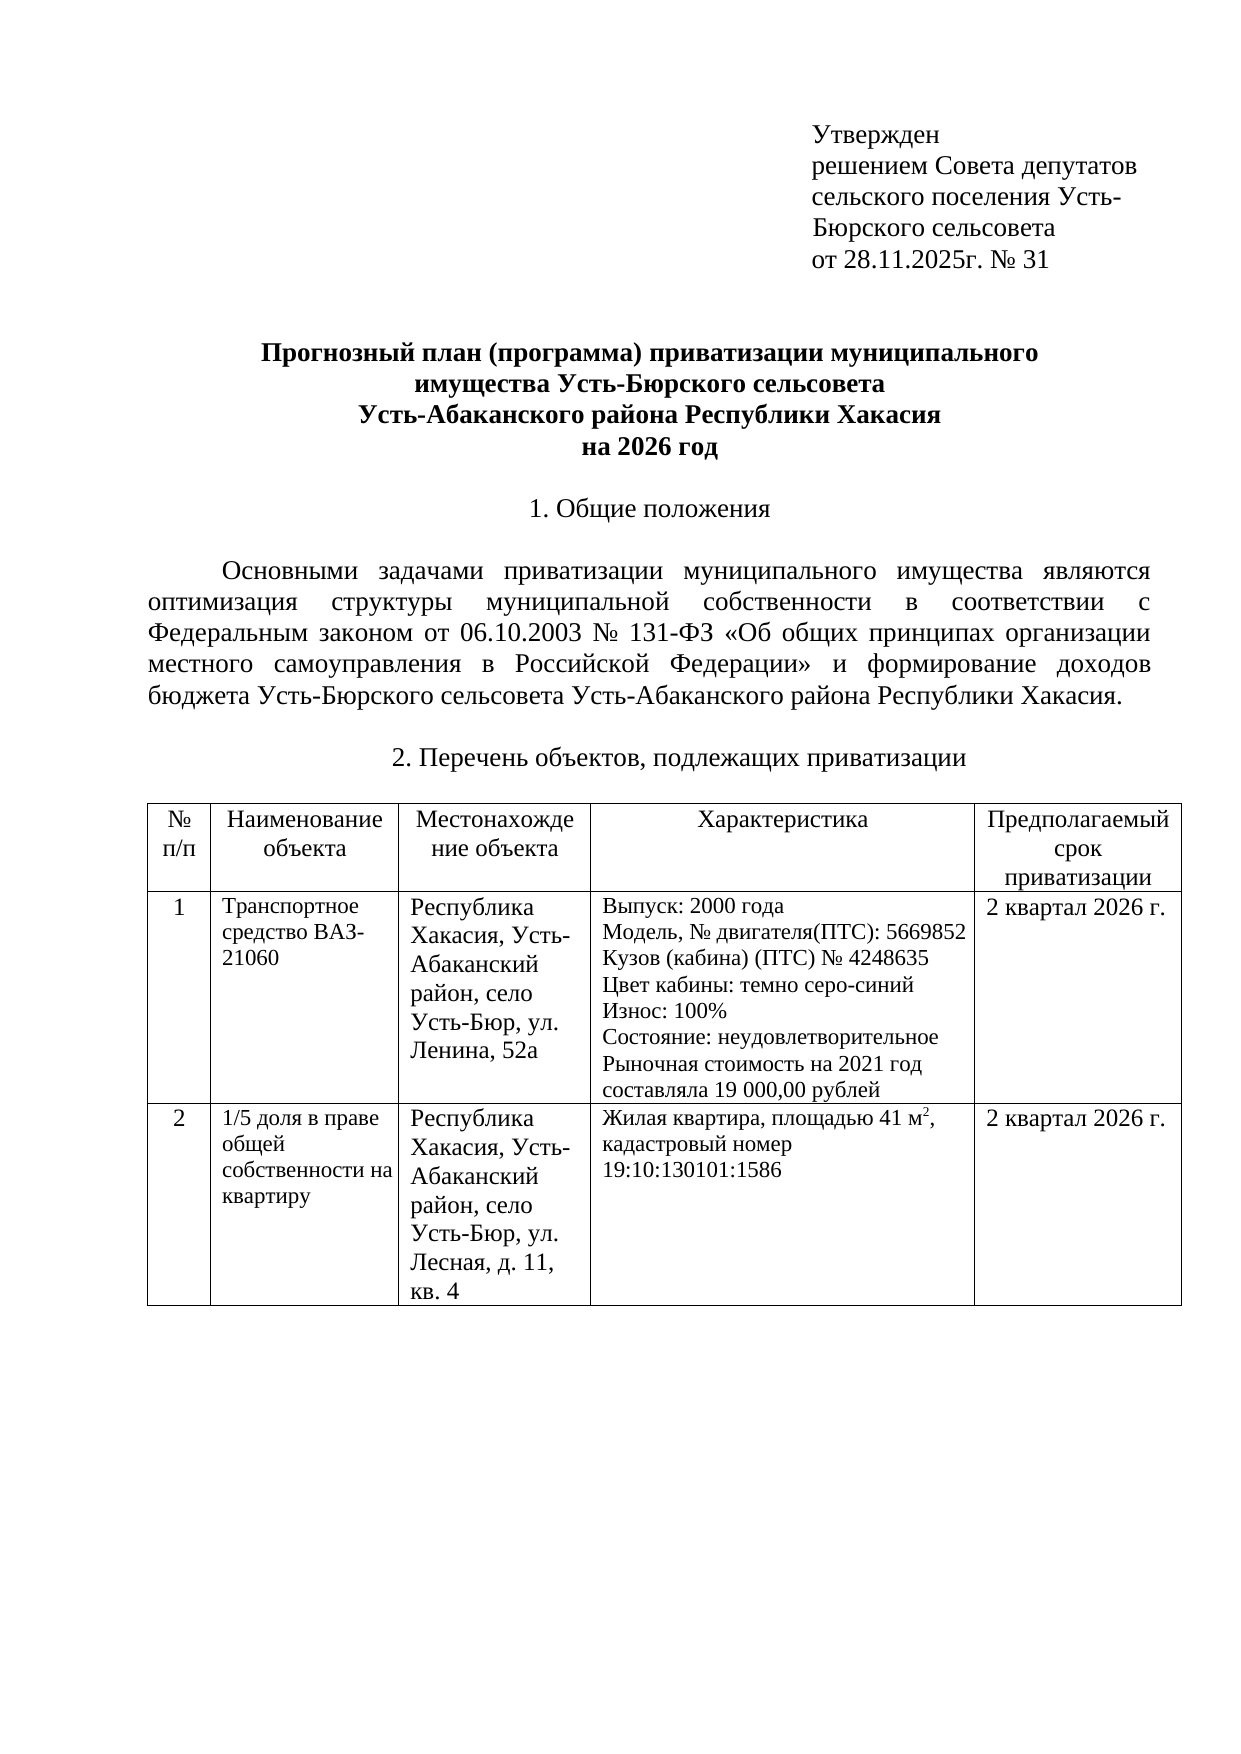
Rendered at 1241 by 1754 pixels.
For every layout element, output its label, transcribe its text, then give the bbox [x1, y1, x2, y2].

text сельского поселения Усть-Бюрского сельсовета [811, 180, 1152, 243]
table_cell 1/5 доля в праве общей собственности на квартиру [211, 1104, 398, 1305]
table_cell 2 квартал 2026 г. [975, 1104, 1181, 1305]
table_cell 1 [148, 892, 210, 1102]
text 1. Общие положения [148, 492, 1152, 523]
text 2. Перечень объектов, подлежащих приватизации [148, 741, 1152, 772]
table_cell Выпуск: 2000 года Модель, № двигателя(ПТС): 5669852 Кузов (кабина) (ПТС) № 4248635 Цвет кабины: темно серо-синий Износ: 100% Состояние: неудовлетворительное Рыночная стоимость на 2021 год составляла 19 000,00 рублей [591, 892, 974, 1102]
text Утвержден [811, 118, 1152, 149]
table_header Наименование объекта [211, 804, 398, 891]
text от 28.11.2025г. № 31 [811, 243, 1152, 274]
table_cell Транспортное средство ВАЗ-21060 [211, 892, 398, 1102]
subtitle Прогнозный план (программа) приватизации муниципального [148, 336, 1152, 367]
text Основными задачами приватизации муниципального имущества являются оптимизация структуры муниципальной собственности в соответствии с Федеральным законом от 06.10.2003 № 131-ФЗ «Об общих принципах организации местного самоуправления в Российской Федерации» и формирование доходов бюджета Усть-Бюрского сельсовета Усть-Абаканского района Республики Хакасия. [148, 554, 1152, 710]
table_cell Республика Хакасия, Усть-Абаканский район, село Усть-Бюр, ул. Ленина, 52а [399, 892, 590, 1102]
table_cell 2 [148, 1104, 210, 1305]
table_header Местонахождение объекта [399, 804, 590, 891]
subtitle имущества Усть-Бюрского сельсовета [148, 367, 1152, 398]
subtitle на 2026 год [148, 429, 1152, 461]
table_header № п/п [148, 804, 210, 891]
table_header Характеристика [591, 804, 974, 891]
text решением Совета депутатов [811, 149, 1152, 180]
table_header Предполагаемый срок приватизации [975, 804, 1181, 891]
subtitle Усть-Абаканского района Республики Хакасия [148, 398, 1152, 429]
table_cell Республика Хакасия, Усть-Абаканский район, село Усть-Бюр, ул. Лесная, д. 11, кв. 4 [399, 1104, 590, 1305]
table_cell Жилая квартира, площадью 41 м2, кадастровый номер 19:10:130101:1586 [591, 1104, 974, 1305]
table_cell 2 квартал 2026 г. [975, 892, 1181, 1102]
